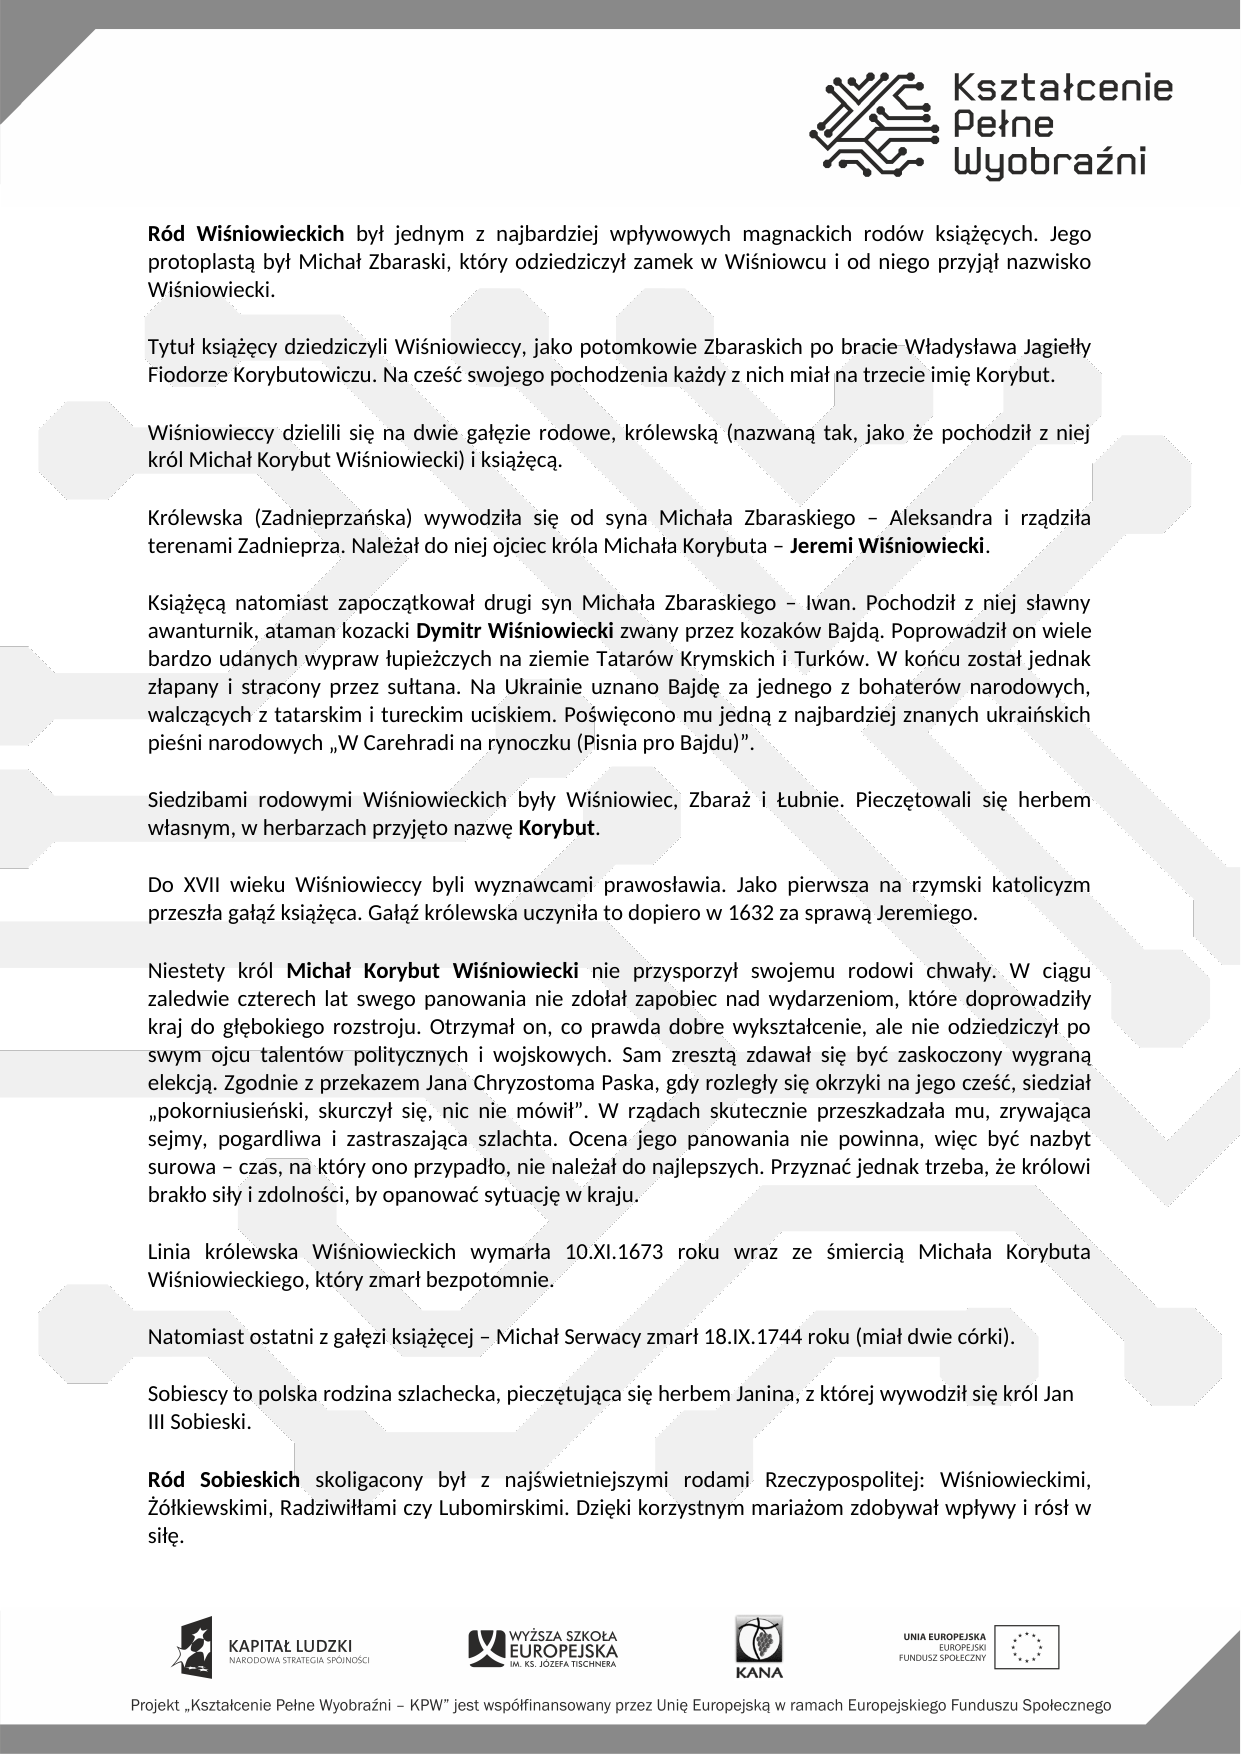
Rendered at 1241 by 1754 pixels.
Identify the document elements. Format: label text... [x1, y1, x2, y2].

text Niestety król Michał Korybut Wiśniowiecki nie przysporzył swojemu rodowi chwały. W ciągu zaledwie czterech lat swego panowania nie zdołał zapobiec nad wydarzeniom, które doprowadziły kraj do głębokiego rozstroju. Otrzymał on, co prawda dobre wykształcenie, ale nie odziedziczył po swym ojcu talentów politycznych i wojskowych. Sam zresztą zdawał się być zaskoczony wygraną elekcją. Zgodnie z przekazem Jana Chryzostoma Paska, gdy rozległy się okrzyki na jego cześć, siedział „pokorniusieński, skurczył się, nic nie mówił”. W rządach skutecznie przeszkadzała mu, zrywająca sejmy, pogardliwa i zastraszająca szlachta. Ocena jego panowania nie powinna, więc być nazbyt surowa – czas, na który ono przypadło, nie należał do najlepszych. Przyznać jednak trzeba, że królowi brakło siły i zdolności, by opanować sytuację w kraju. [148, 956, 1093, 1208]
text Linia królewska Wiśniowieckich wymarła 10.XI.1673 roku wraz ze śmiercią Michała Korybuta Wiśniowieckiego, który zmarł bezpotomnie. [148, 1237, 1093, 1293]
text Królewska (Zadnieprzańska) wywodziła się od syna Michała Zbaraskiego – Aleksandra i rządziła terenami Zadnieprza. Należał do niej ojciec króla Michała Korybuta – Jeremi Wiśniowiecki. [148, 503, 1093, 559]
picture [0, 0, 1241, 207]
text Ród Sobieskich skoligacony był z najświetniejszymi rodami Rzeczypospolitej: Wiśniowieckimi, Żółkiewskimi, Radziwiłłami czy Lubomirskimi. Dzięki korzystnym mariażom zdobywał wpływy i rósł w siłę. [148, 1465, 1093, 1549]
text Natomiast ostatni z gałęzi książęcej – Michał Serwacy zmarł 18.IX.1744 roku (miał dwie córki). [148, 1322, 1093, 1350]
text Do XVII wieku Wiśniowieccy byli wyznawcami prawosławia. Jako pierwsza na rzymski katolicyzm przeszła gałąź książęca. Gałąź królewska uczyniła to dopiero w 1632 za sprawą Jeremiego. [148, 871, 1093, 927]
picture [0, 1607, 1241, 1754]
text Tytuł książęcy dziedziczyli Wiśniowieccy, jako potomkowie Zbaraskich po bracie Władysława Jagiełły Fiodorze Korybutowiczu. Na cześć swojego pochodzenia każdy z nich miał na trzecie imię Korybut. [148, 332, 1093, 388]
text Sobiescy to polska rodzina szlachecka, pieczętująca się herbem Janina, z której wywodził się król Jan III Sobieski. [148, 1379, 1093, 1436]
text Książęcą natomiast zapoczątkował drugi syn Michała Zbaraskiego – Iwan. Pochodził z niej sławny awanturnik, ataman kozacki Dymitr Wiśniowiecki zwany przez kozaków Bajdą. Poprowadził on wiele bardzo udanych wypraw łupieżczych na ziemie Tatarów Krymskich i Turków. W końcu został jednak złapany i stracony przez sułtana. Na Ukrainie uznano Bajdę za jednego z bohaterów narodowych, walczących z tatarskim i tureckim uciskiem. Poświęcono mu jedną z najbardziej znanych ukraińskich pieśni narodowych „W Carehradi na rynoczku (Pisnia pro Bajdu)”. [148, 588, 1093, 756]
picture [0, 288, 1241, 1509]
text Wiśniowieccy dzielili się na dwie gałęzie rodowe, królewską (nazwaną tak, jako że pochodził z niej król Michał Korybut Wiśniowiecki) i książęcą. [148, 418, 1093, 474]
text Ród Wiśniowieckich był jednym z najbardziej wpływowych magnackich rodów książęcych. Jego protoplastą był Michał Zbaraski, który odziedziczył zamek w Wiśniowcu i od niego przyjął nazwisko Wiśniowiecki. [148, 219, 1093, 303]
text Siedzibami rodowymi Wiśniowieckich były Wiśniowiec, Zbaraż i Łubnie. Pieczętowali się herbem własnym, w herbarzach przyjęto nazwę Korybut. [148, 785, 1093, 841]
